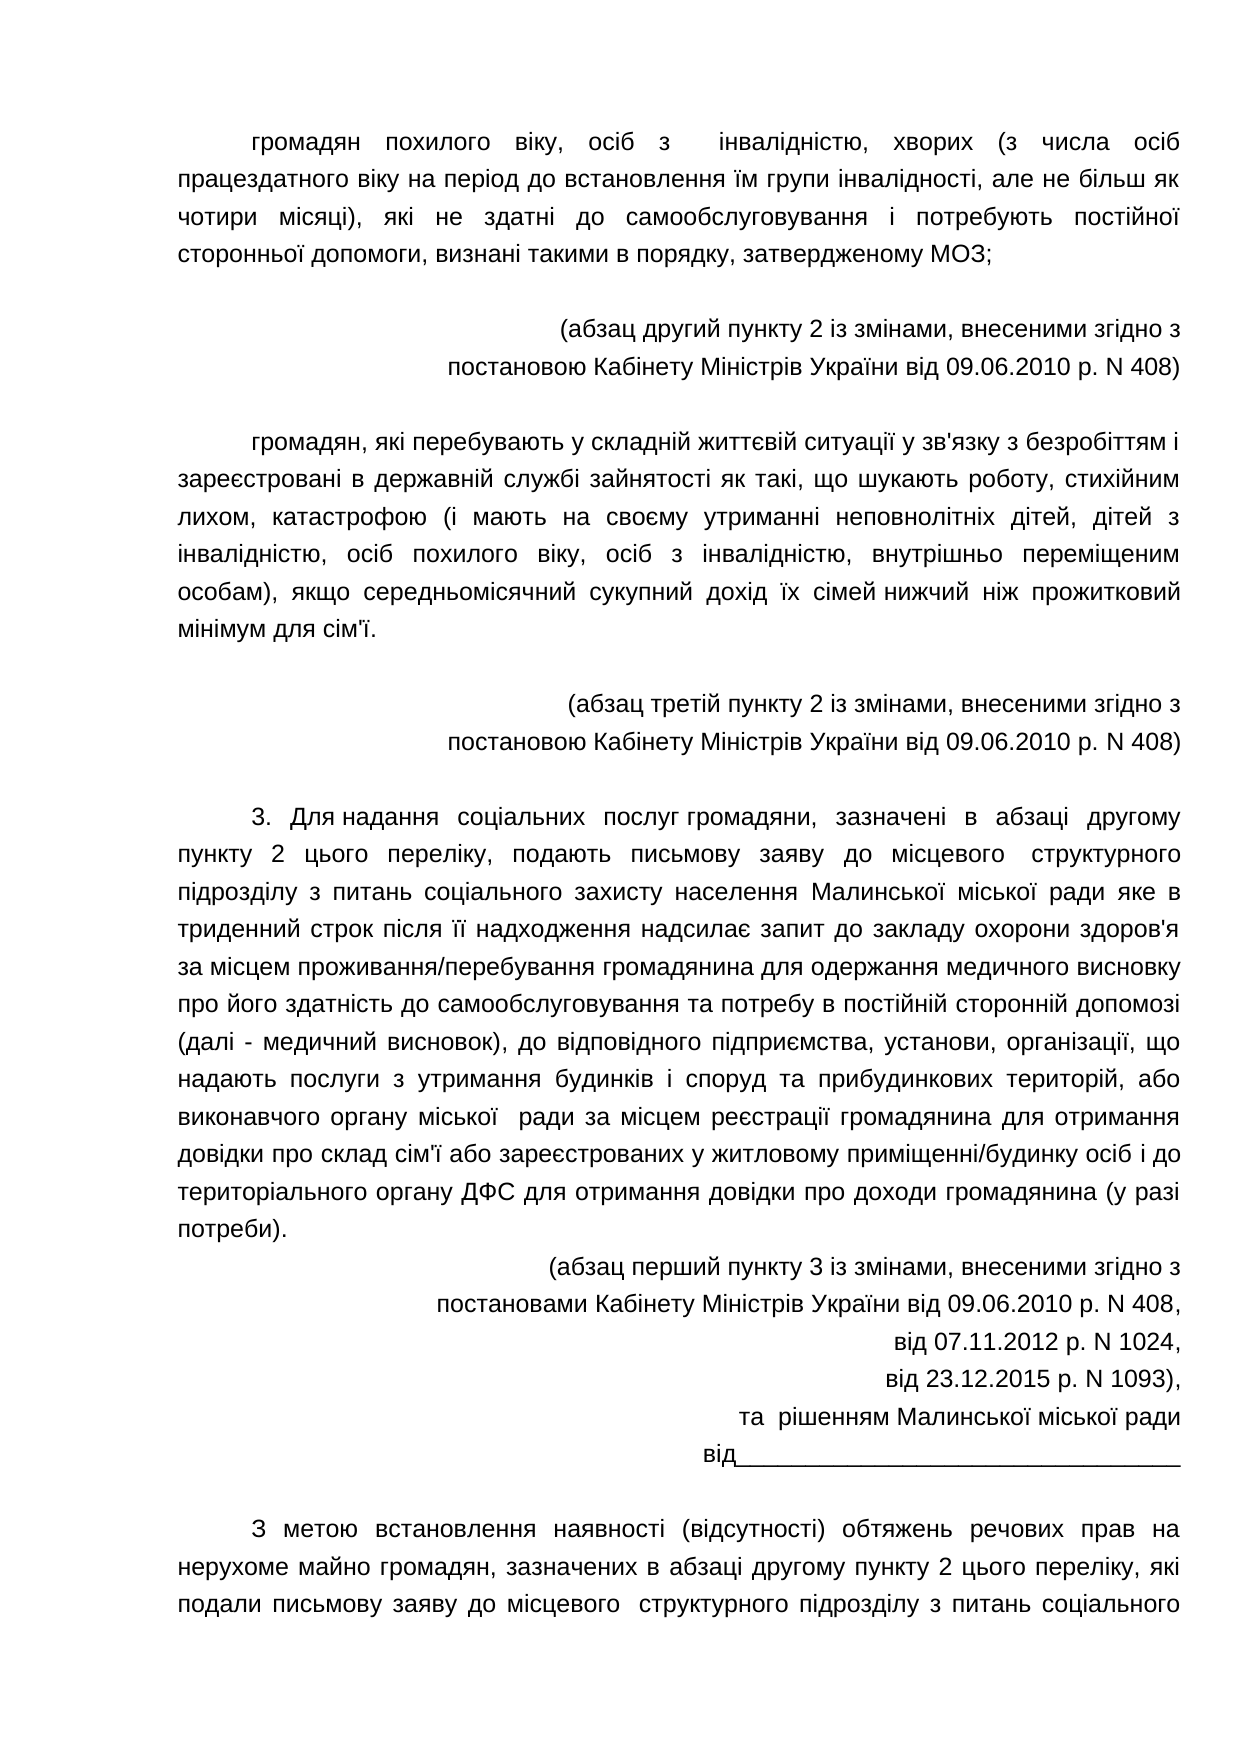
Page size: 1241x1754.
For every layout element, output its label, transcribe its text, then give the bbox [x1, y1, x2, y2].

text від________________________________ [177, 1431, 1181, 1468]
text громадян, які перебувають у складній життєвій ситуації у зв'язку з безробіттям і зареєстровані в державній службі зайнятості як такі, що шукають роботу, стихійним лихом, катастрофою (і мають на своєму утриманні неповнолітніх дітей, дітей з інвалідністю, осіб похилого віку, осіб з інвалідністю, внутрішньо переміщеним особам), якщо середньомісячний сукупний дохід їх сімей нижчий ніж прожитковий мінімум для сім'ї. [177, 418, 1181, 643]
text та рішенням Малинської міської ради [177, 1393, 1181, 1431]
text громадян похилого віку, осіб з інвалідністю, хворих (з числа осіб працездатного віку на період до встановлення їм групи інвалідності, але не більш як чотири місяці), які не здатні до самообслуговування і потребують постійної сторонньої допомоги, визнані такими в порядку, затвердженому МОЗ; [177, 118, 1181, 268]
text (абзац другий пункту 2 із змінами, внесеними згідно з постановою Кабінету Міністрів України від 09.06.2010 р. N 408) [177, 306, 1181, 381]
text (абзац третій пункту 2 із змінами, внесеними згідно з постановою Кабінету Міністрів України від 09.06.2010 р. N 408) [177, 681, 1181, 756]
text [177, 1506, 1181, 1618]
text (абзац перший пункту 3 із змінами, внесеними згідно з постановами Кабінету Міністрів України від 09.06.2010 р. N 408, від 07.11.2012 р. N 1024, від 23.12.2015 р. N 1093), [177, 1243, 1181, 1393]
text 3. Для надання соціальних послуг громадяни, зазначені в абзаці другому пункту 2 цього переліку, подають письмову заяву до місцевого структурного підрозділу з питань соціального захисту населення Малинської міської ради яке в триденний строк після її надходження надсилає запит до закладу охорони здоров'я за місцем проживання/перебування громадянина для одержання медичного висновку про його здатність до самообслуговування та потребу в постійній сторонній допомозі (далі - медичний висновок), до відповідного підприємства, установи, організації, що надають послуги з утримання будинків і споруд та прибудинкових територій, або виконавчого органу міської ради за місцем реєстрації громадянина для отримання довідки про склад сім'ї або зареєстрованих у житловому приміщенні/будинку осіб і до територіального органу ДФС для отримання довідки про доходи громадянина (у разі потреби). [177, 793, 1181, 1243]
